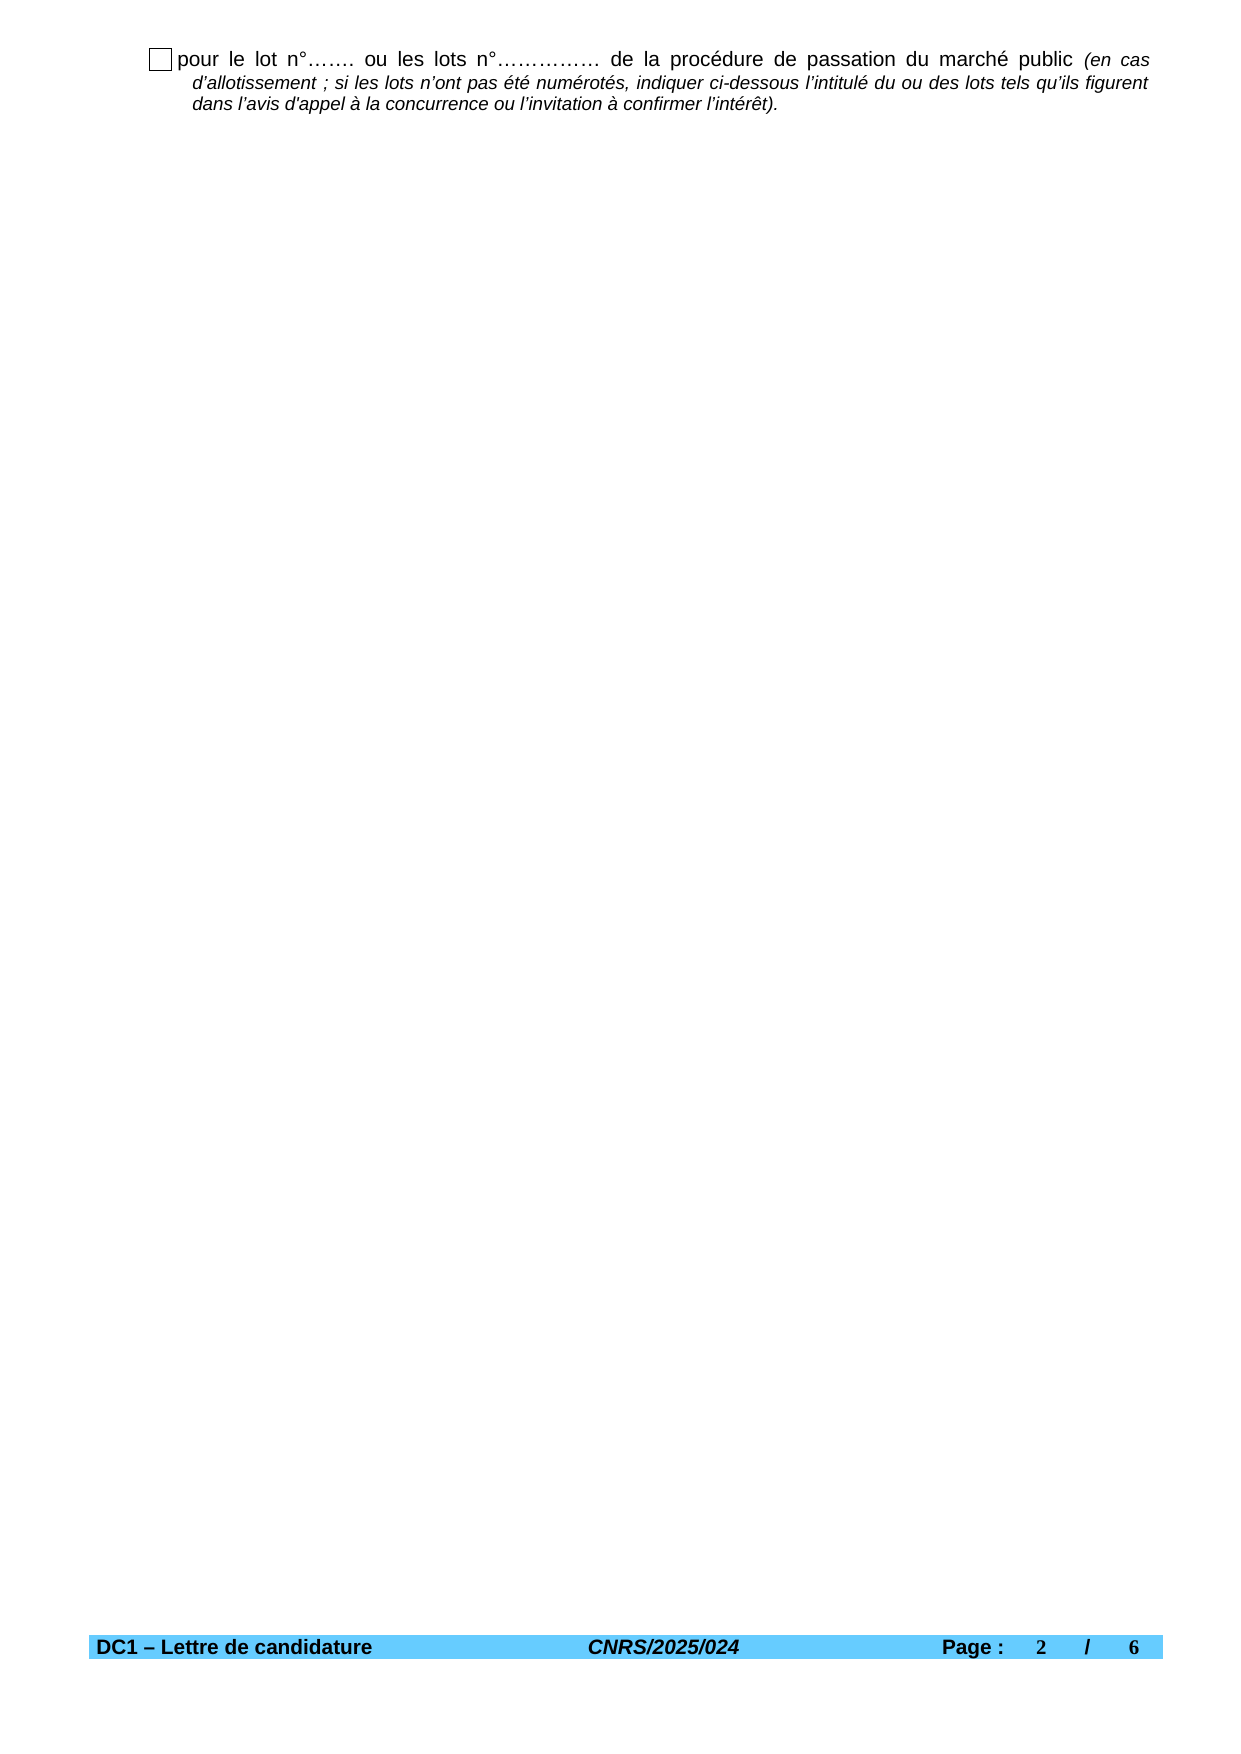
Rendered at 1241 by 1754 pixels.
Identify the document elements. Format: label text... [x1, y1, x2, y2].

text pour le lot n°……. ou les lots n°…………… de la procédure de passation du marché public (en cas d’allotissement ; si les lots n’ont pas été numérotés, indiquer ci-dessous l’intitulé du ou des lots tels qu’ils figurent dans l’avis d'appel à la concurrence ou l’invitation à confirmer l’intérêt). [148, 47, 1152, 114]
